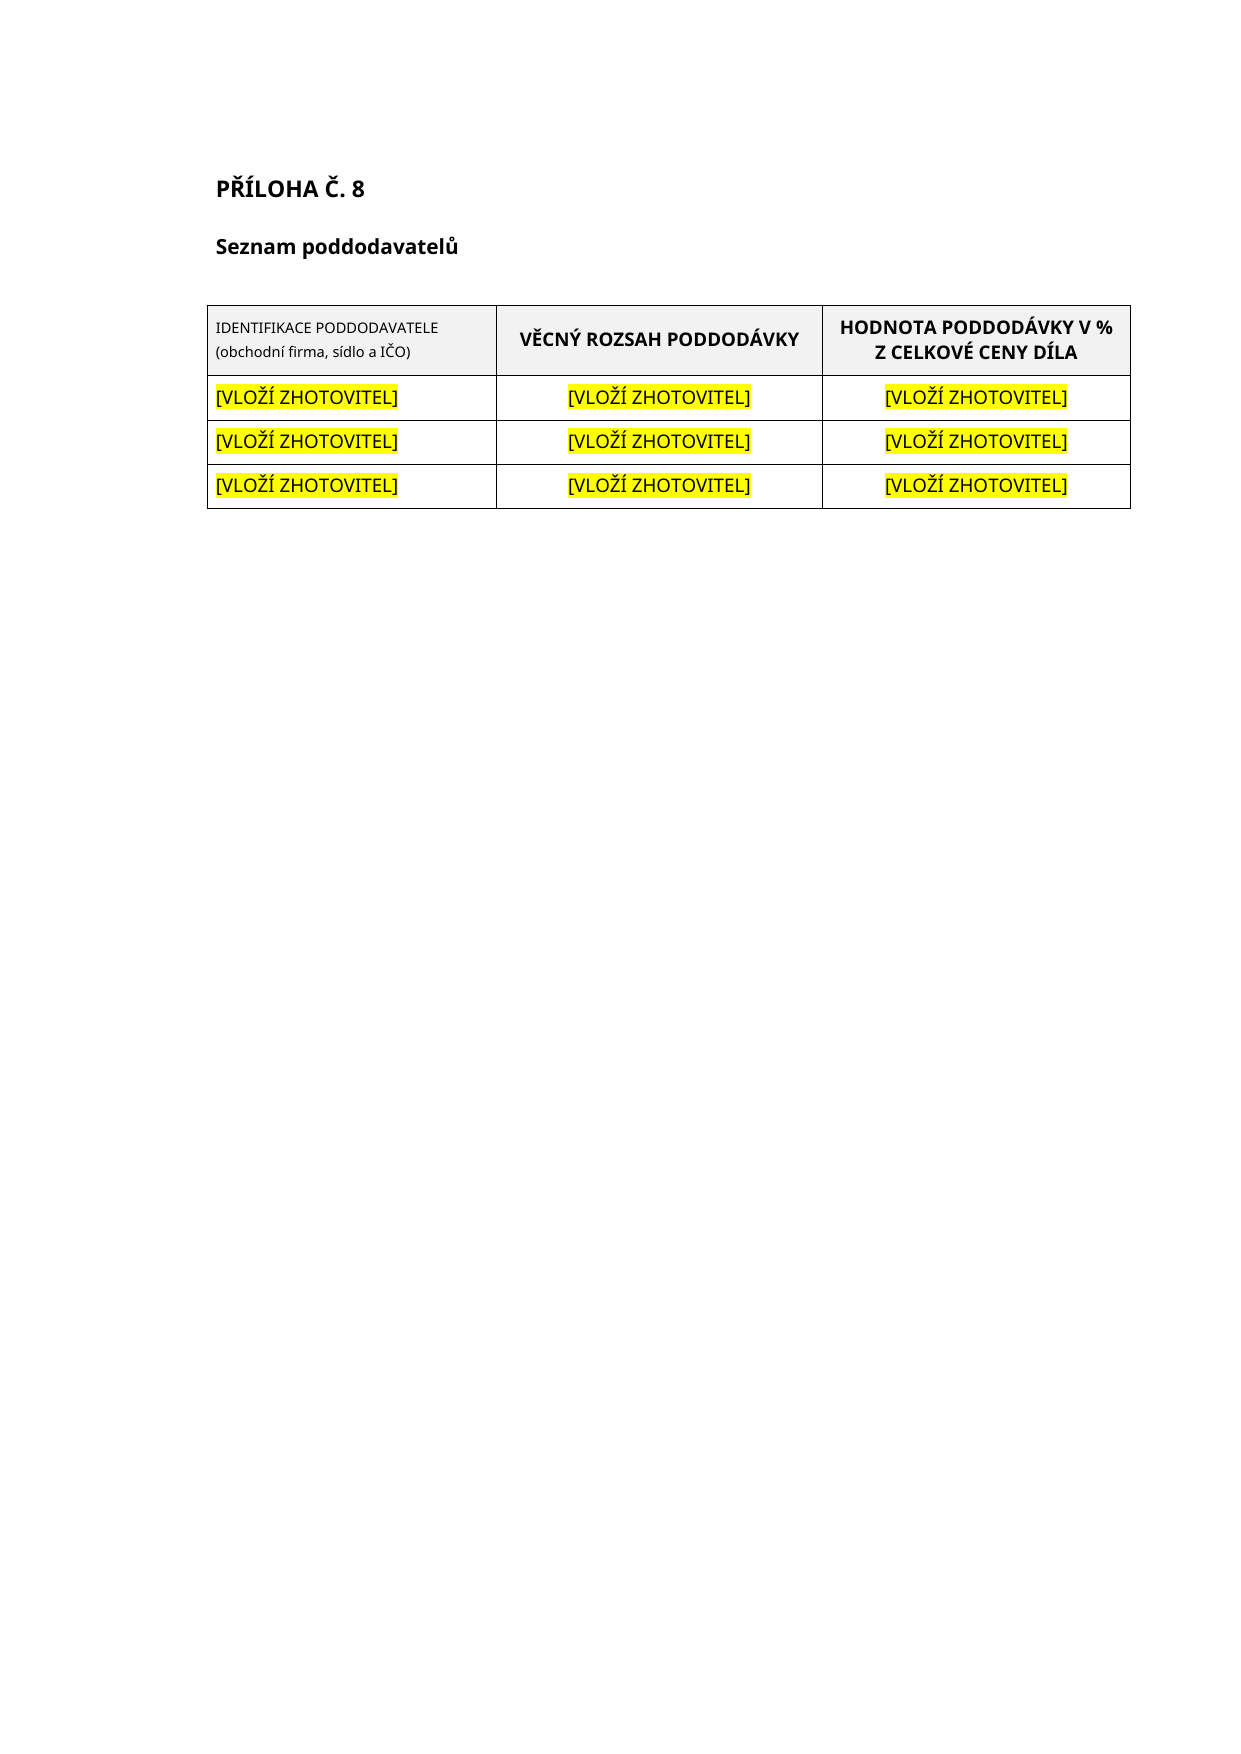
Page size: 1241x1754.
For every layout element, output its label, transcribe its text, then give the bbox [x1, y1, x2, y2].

text Seznam poddodavatelů [216, 232, 1093, 260]
table_cell [VLOŽÍ ZHOTOVITEL] [823, 421, 1130, 464]
table_header HODNOTA PODDODÁVKY V % Z CELKOVÉ CENY DÍLA [823, 306, 1130, 375]
table_cell [VLOŽÍ ZHOTOVITEL] [497, 421, 822, 464]
table_cell [VLOŽÍ ZHOTOVITEL] [497, 465, 822, 508]
table_cell [VLOŽÍ ZHOTOVITEL] [208, 421, 496, 464]
table_cell [VLOŽÍ ZHOTOVITEL] [208, 465, 496, 508]
table_header VĚCNÝ ROZSAH PODDODÁVKY [497, 306, 822, 375]
text Příloha č. 8 [216, 172, 1093, 204]
table_cell [VLOŽÍ ZHOTOVITEL] [497, 376, 822, 419]
table_cell [VLOŽÍ ZHOTOVITEL] [823, 376, 1130, 419]
table_cell [VLOŽÍ ZHOTOVITEL] [823, 465, 1130, 508]
table_cell [VLOŽÍ ZHOTOVITEL] [208, 376, 496, 419]
table_header IDENTIFIKACE PODDODAVATELE (obchodní firma, sídlo a IČO) [208, 306, 496, 375]
